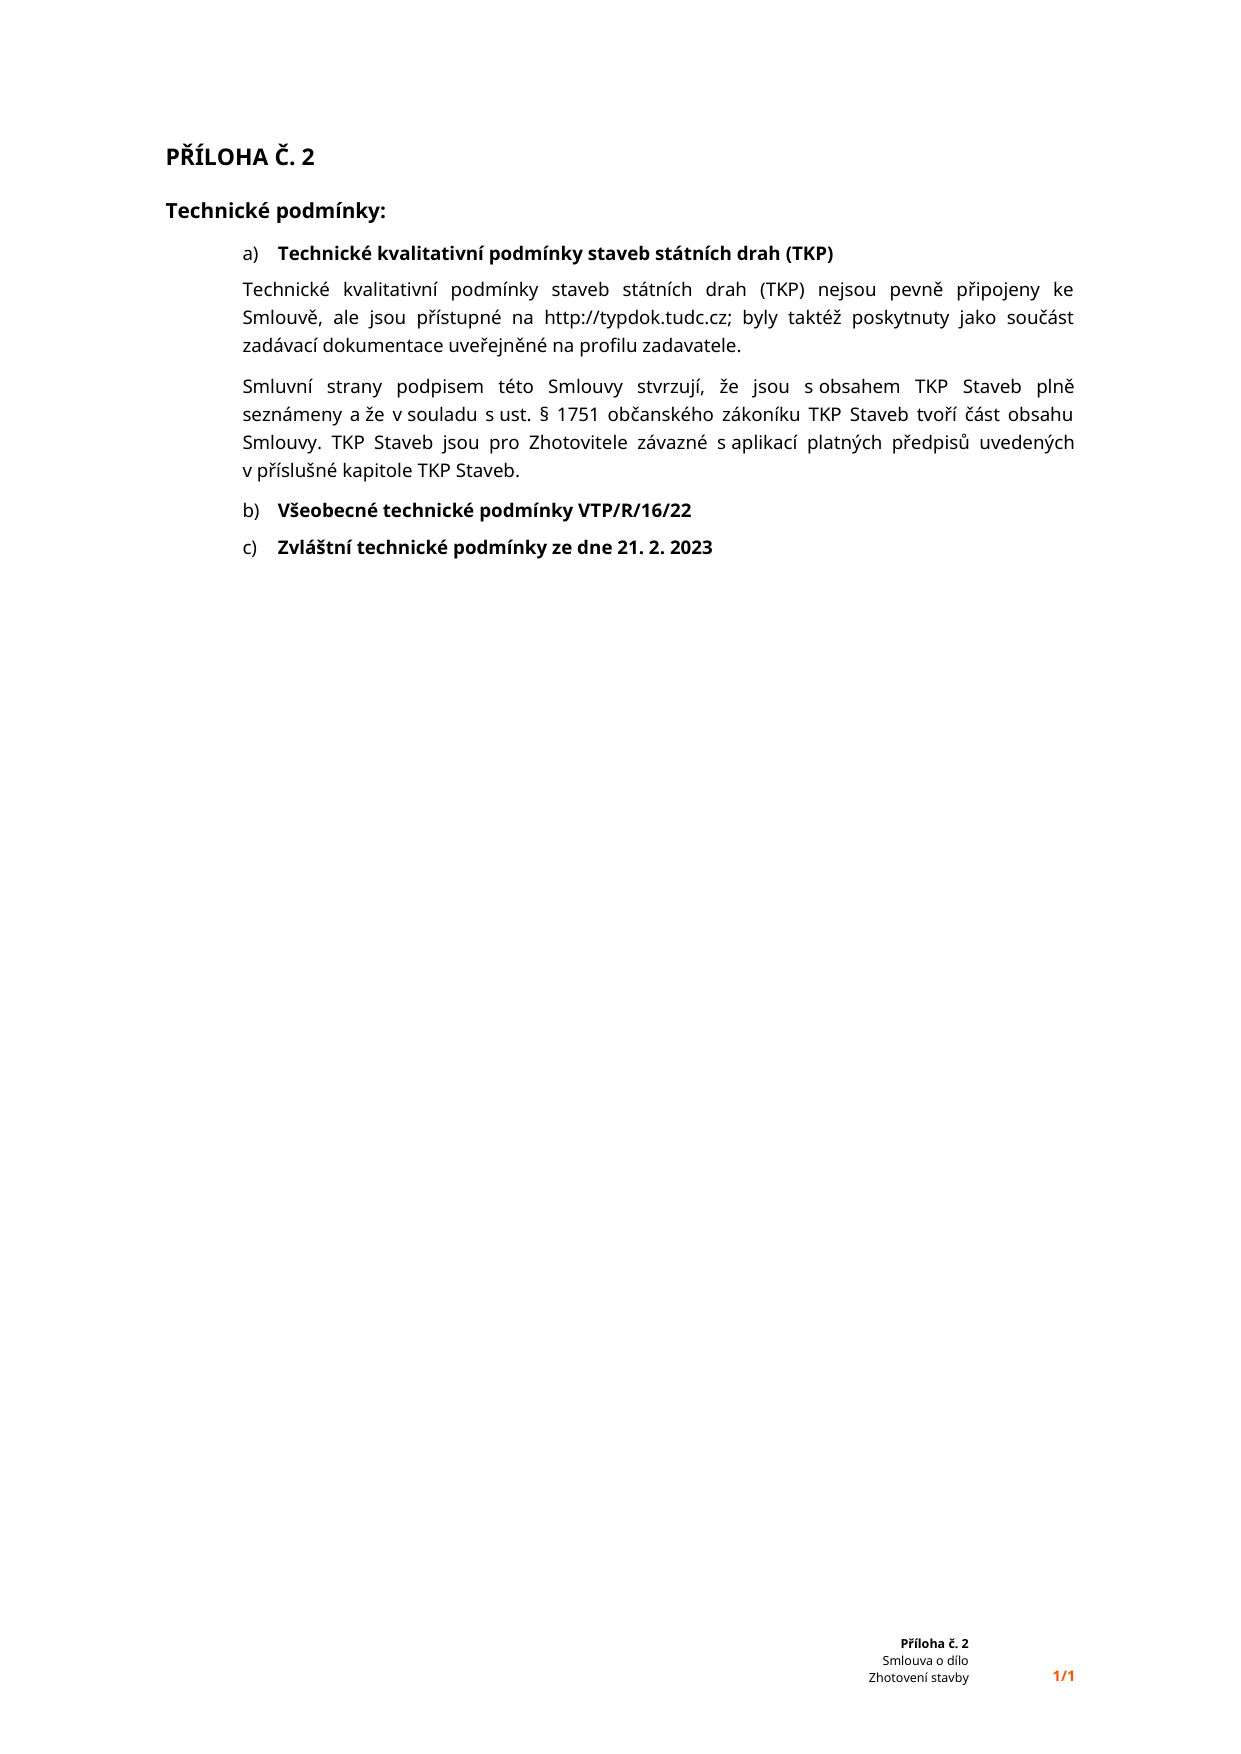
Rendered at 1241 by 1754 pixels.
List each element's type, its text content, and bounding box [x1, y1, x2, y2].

text Smluvní strany podpisem této Smlouvy stvrzují, že jsou s obsahem TKP Staveb plně seznámeny a že v souladu s ust. § 1751 občanského zákoníku TKP Staveb tvoří část obsahu Smlouvy. TKP Staveb jsou pro Zhotovitele závazné s aplikací platných předpisů uvedených v příslušné kapitole TKP Staveb. [242, 373, 1075, 483]
text Všeobecné technické podmínky VTP/R/16/22 [242, 498, 1075, 523]
text Technické podmínky: [165, 197, 1075, 225]
list Technické kvalitativní podmínky staveb státních drah (TKP) [242, 240, 1075, 266]
text Příloha č. 2 [165, 141, 1075, 173]
text Technické kvalitativní podmínky staveb státních drah (TKP) nejsou pevně připojeny ke Smlouvě, ale jsou přístupné na http://typdok.tudc.cz; byly taktéž poskytnuty jako součást zadávací dokumentace uveřejněné na profilu zadavatele. [242, 277, 1075, 358]
text Zvláštní technické podmínky ze dne 21. 2. 2023 [242, 534, 1075, 560]
